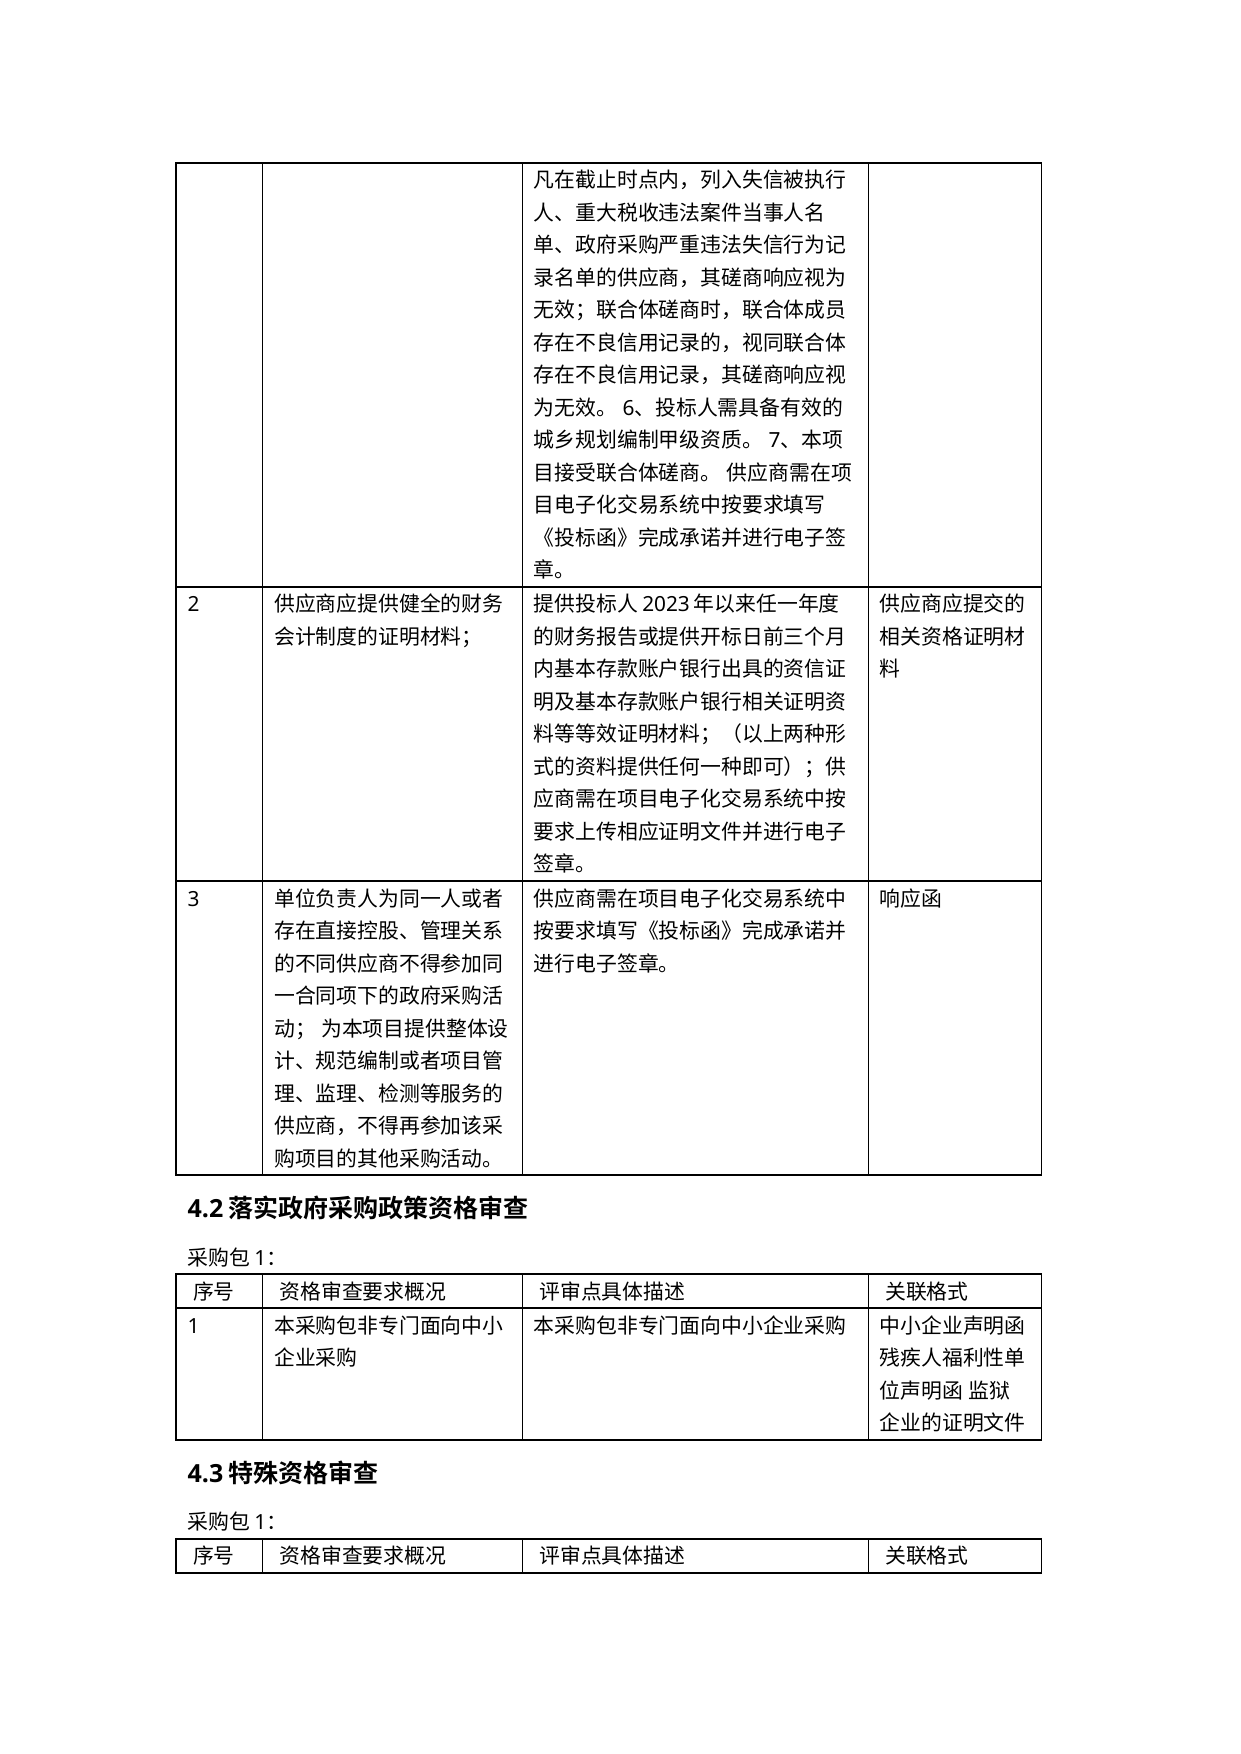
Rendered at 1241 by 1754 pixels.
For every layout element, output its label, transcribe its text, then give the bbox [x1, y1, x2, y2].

text 4.3特殊资格审查 [187, 1440, 1053, 1505]
table_cell 本采购包非专门面向中小企业采购 [263, 1309, 522, 1439]
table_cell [523, 164, 868, 586]
table_header 序号 [177, 1275, 262, 1307]
table_header 关联格式 [869, 1540, 1041, 1572]
table_cell 提供投标人2023年以来任一年度的财务报告或提供开标日前三个月内基本存款账户银行出具的资信证明及基本存款账户银行相关证明资料等等效证明材料；（以上两种形式的资料提供任何一种即可）；供应商需在项目电子化交易系统中按要求上传相应证明文件并进行电子签章。 [523, 588, 868, 880]
table_cell 3 [177, 882, 262, 1174]
table_cell 本采购包非专门面向中小企业采购 [523, 1309, 868, 1439]
table_cell 供应商应提交的相关资格证明材料 [869, 588, 1041, 880]
table_header 资格审查要求概况 [263, 1275, 522, 1307]
table_cell 1 [177, 1309, 262, 1439]
table_header 资格审查要求概况 [263, 1540, 522, 1572]
table_header 序号 [177, 1540, 262, 1572]
table_cell 响应函 [869, 882, 1041, 1174]
table_cell 中小企业声明函 残疾人福利性单位声明函 监狱企业的证明文件 [869, 1309, 1041, 1439]
table_header 评审点具体描述 [523, 1275, 868, 1307]
text 采购包1： [187, 1241, 1053, 1273]
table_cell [869, 164, 1041, 586]
table_cell 2 [177, 588, 262, 880]
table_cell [263, 164, 522, 586]
table_cell 供应商应提供健全的财务会计制度的证明材料； [263, 588, 522, 880]
table_cell 供应商需在项目电子化交易系统中按要求填写《投标函》完成承诺并进行电子签章。 [523, 882, 868, 1174]
text 4.2落实政府采购政策资格审查 [187, 1176, 1053, 1241]
table_cell 单位负责人为同一人或者存在直接控股、管理关系的不同供应商不得参加同一合同项下的政府采购活动； 为本项目提供整体设计、规范编制或者项目管理、监理、检测等服务的供应商，不得再参加该采购项目的其他采购活动。 [263, 882, 522, 1174]
text 采购包1： [187, 1505, 1053, 1538]
table_header 评审点具体描述 [523, 1540, 868, 1572]
table_header 关联格式 [869, 1275, 1041, 1307]
table_cell 1 [177, 164, 262, 586]
